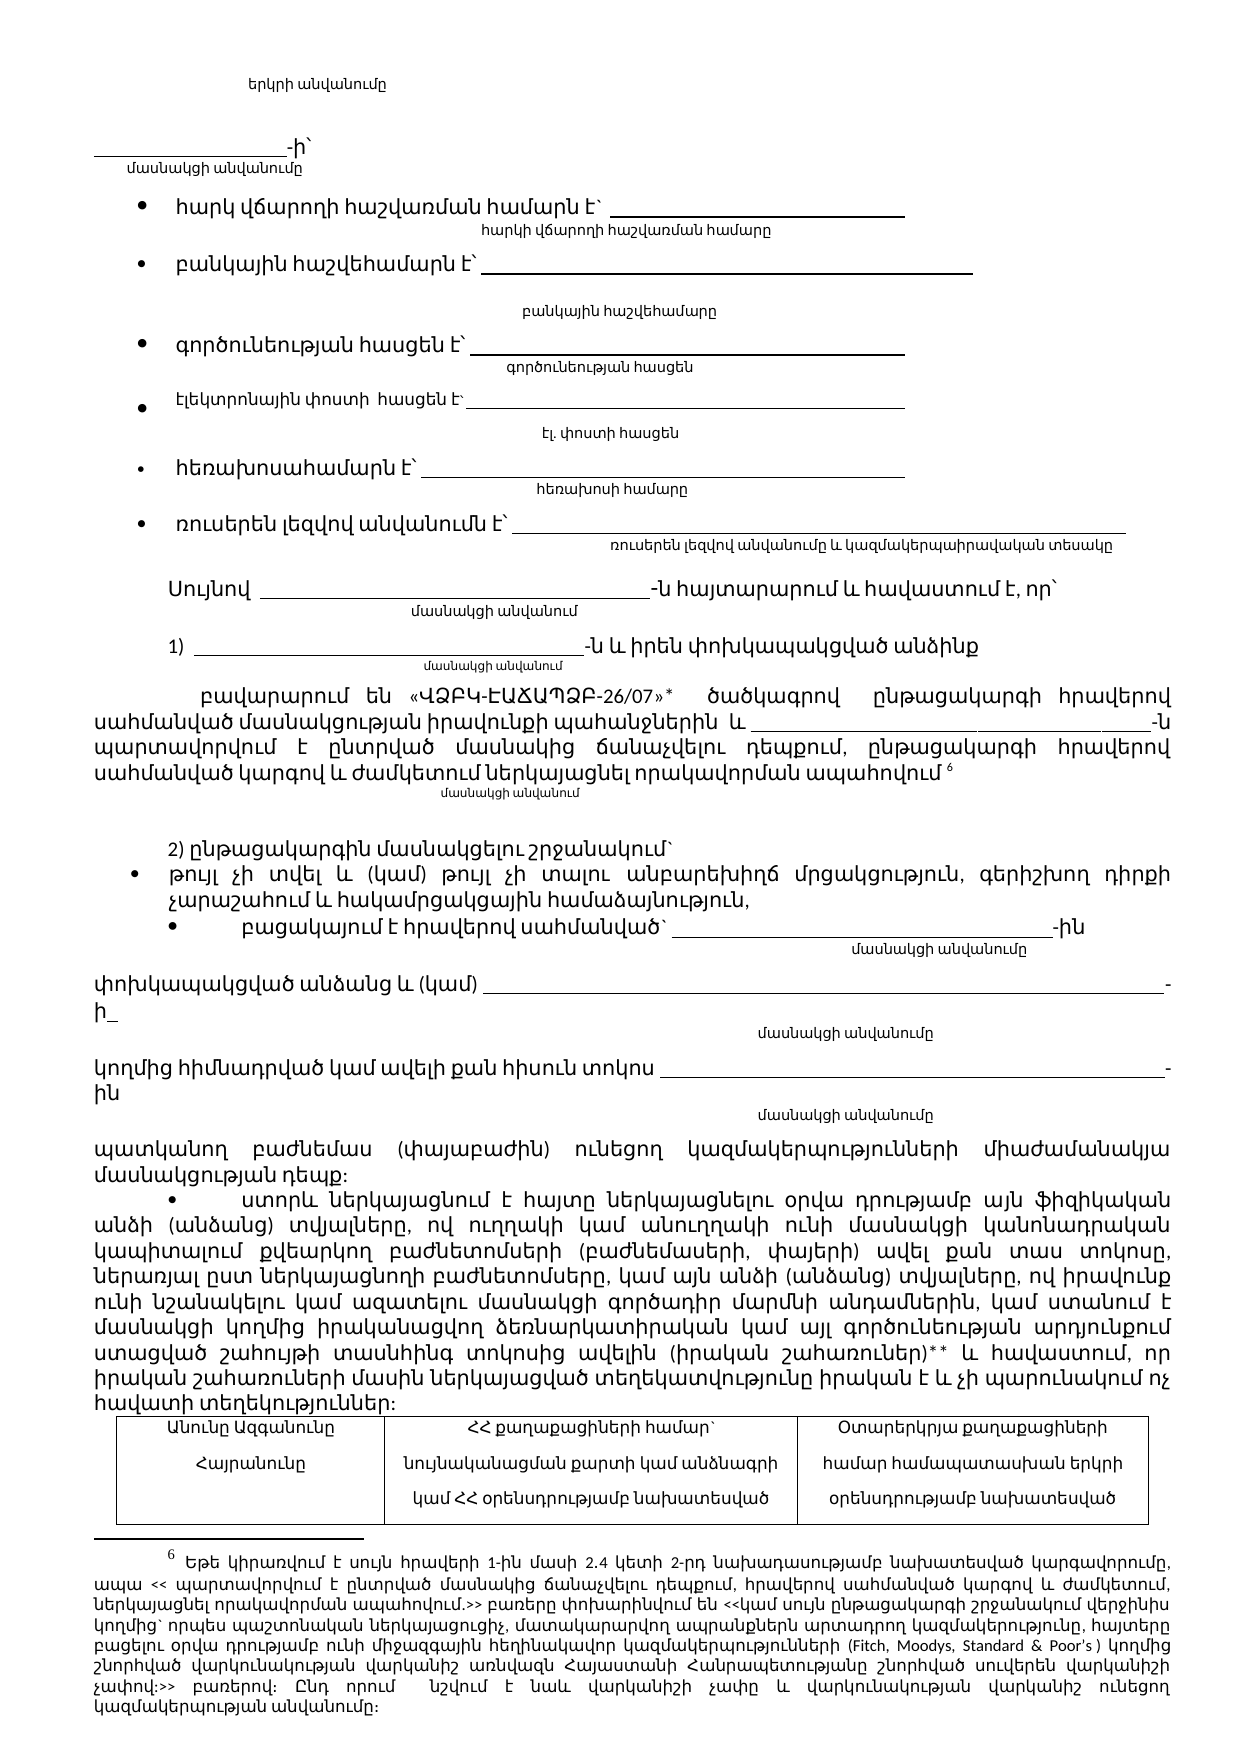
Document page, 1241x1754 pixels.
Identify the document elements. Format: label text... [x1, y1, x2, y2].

text մասնակցի անվանում [94, 602, 1171, 633]
list հեռախոսահամարն է՝ [138, 455, 1171, 480]
text ռուսերեն լեզվով անվանումը և կազմակերպաիրավական տեսակը [536, 536, 1171, 567]
text պատկանող բաժնեմաս (փայաբաժին) ունեցող կազմակերպությունների միաժամանակյա մասնակցության դեպք: [94, 1136, 1171, 1187]
list բացակայում է հրավերով սահմանված` -ին [94, 912, 1171, 941]
text բավարարում են «ՎՁԲԿ-ԷԱՃԱՊՁԲ-26/07»* ծածկագրով ընթացակարգի հրավերով սահմանված մասնակցության իրավունքի պահանջներին և -ն պարտավորվում է ընտրված մասնակից ճանաչվելու դեպքում, ընթացակարգի հրավերով սահմանված կարգով և ժամկետում ներկայացնել որակավորման ապահովում [94, 684, 1171, 785]
list ստորև ներկայացնում է հայտը ներկայացնելու օրվա դրությամբ այն ֆիզիկական անձի (անձանց) տվյալները, ով ուղղակի կամ անուղղակի ունի մասնակցի կանոնադրական կապիտալում քվեարկող բաժնետոմսերի (բաժնեմասերի, փայերի) ավել քան տաս տոկոսը, ներառյալ ըստ ներկայացնողի բաժնետոմսերը, կամ այն անձի (անձանց) տվյալները, ով իրավունք ունի նշանակելու կամ ազատելու մասնակցի գործադիր մարմնի անդամներին, կամ ստանում է մասնակցի կողմից իրականացվող ձեռնարկատիրական կամ այլ գործունեության արդյունքում ստացված շահույթի տասնհինգ տոկոսից ավելին (իրական շահառուներ)** և հավաստում, որ իրական շահառուների մասին ներկայացված տեղեկատվությունը իրական է և չի պարունակում ոչ հավատի տեղեկություններ: [94, 1187, 1171, 1416]
list հարկ վճարողի հաշվառման համարն է` [138, 190, 1171, 221]
text երկրի անվանումը [94, 75, 1171, 106]
list բանկային հաշվեհամարն է՝ [138, 251, 1171, 302]
text Սույնով -ն հայտարարում և հավաստում է, որ՝ [94, 572, 1171, 602]
text փոխկապակցված անձանց և (կամ) -ի [94, 971, 1171, 1024]
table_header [117, 1417, 384, 1524]
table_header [798, 1417, 1148, 1524]
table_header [385, 1417, 797, 1524]
text -ի՝ [94, 134, 1171, 160]
list էլեկտրոնային փոստի հասցեն է՝ [138, 389, 1171, 424]
text մասնակցի անվանում [94, 785, 1171, 811]
text բանկային հաշվեհամարը [94, 302, 1171, 333]
text մասնակցի անվանումը [94, 1106, 1171, 1136]
text գործունեության հասցեն [94, 358, 1171, 389]
text մասնակցի անվանում [94, 658, 1171, 684]
text մասնակցի անվանումը [94, 160, 1171, 190]
text մասնակցի անվանումը [94, 1024, 1171, 1055]
text հարկի վճարողի հաշվառման համարը [94, 221, 1171, 251]
text կողմից հիմնադրված կամ ավելի քան հիսուն տոկոս -ին [94, 1055, 1171, 1106]
text հեռախոսի համարը [462, 480, 1171, 511]
text մասնակցի անվանումը [94, 941, 1171, 971]
list գործունեության հասցեն է՝ [138, 333, 1171, 358]
text էլ. փոստի հասցեն [94, 424, 1171, 455]
list թույլ չի տվել և (կամ) թույլ չի տալու անբարեխիղճ մրցակցություն, գերիշխող դիրքի չարաշահում և հակամրցակցային համաձայնություն, [131, 862, 1171, 912]
list ռուսերեն լեզվով անվանումն է՝ [138, 511, 1171, 536]
text 2) ընթացակարգին մասնակցելու շրջանակում` [94, 836, 1171, 862]
text 1) -ն և իրեն փոխկապակցված անձինք [94, 633, 1171, 658]
